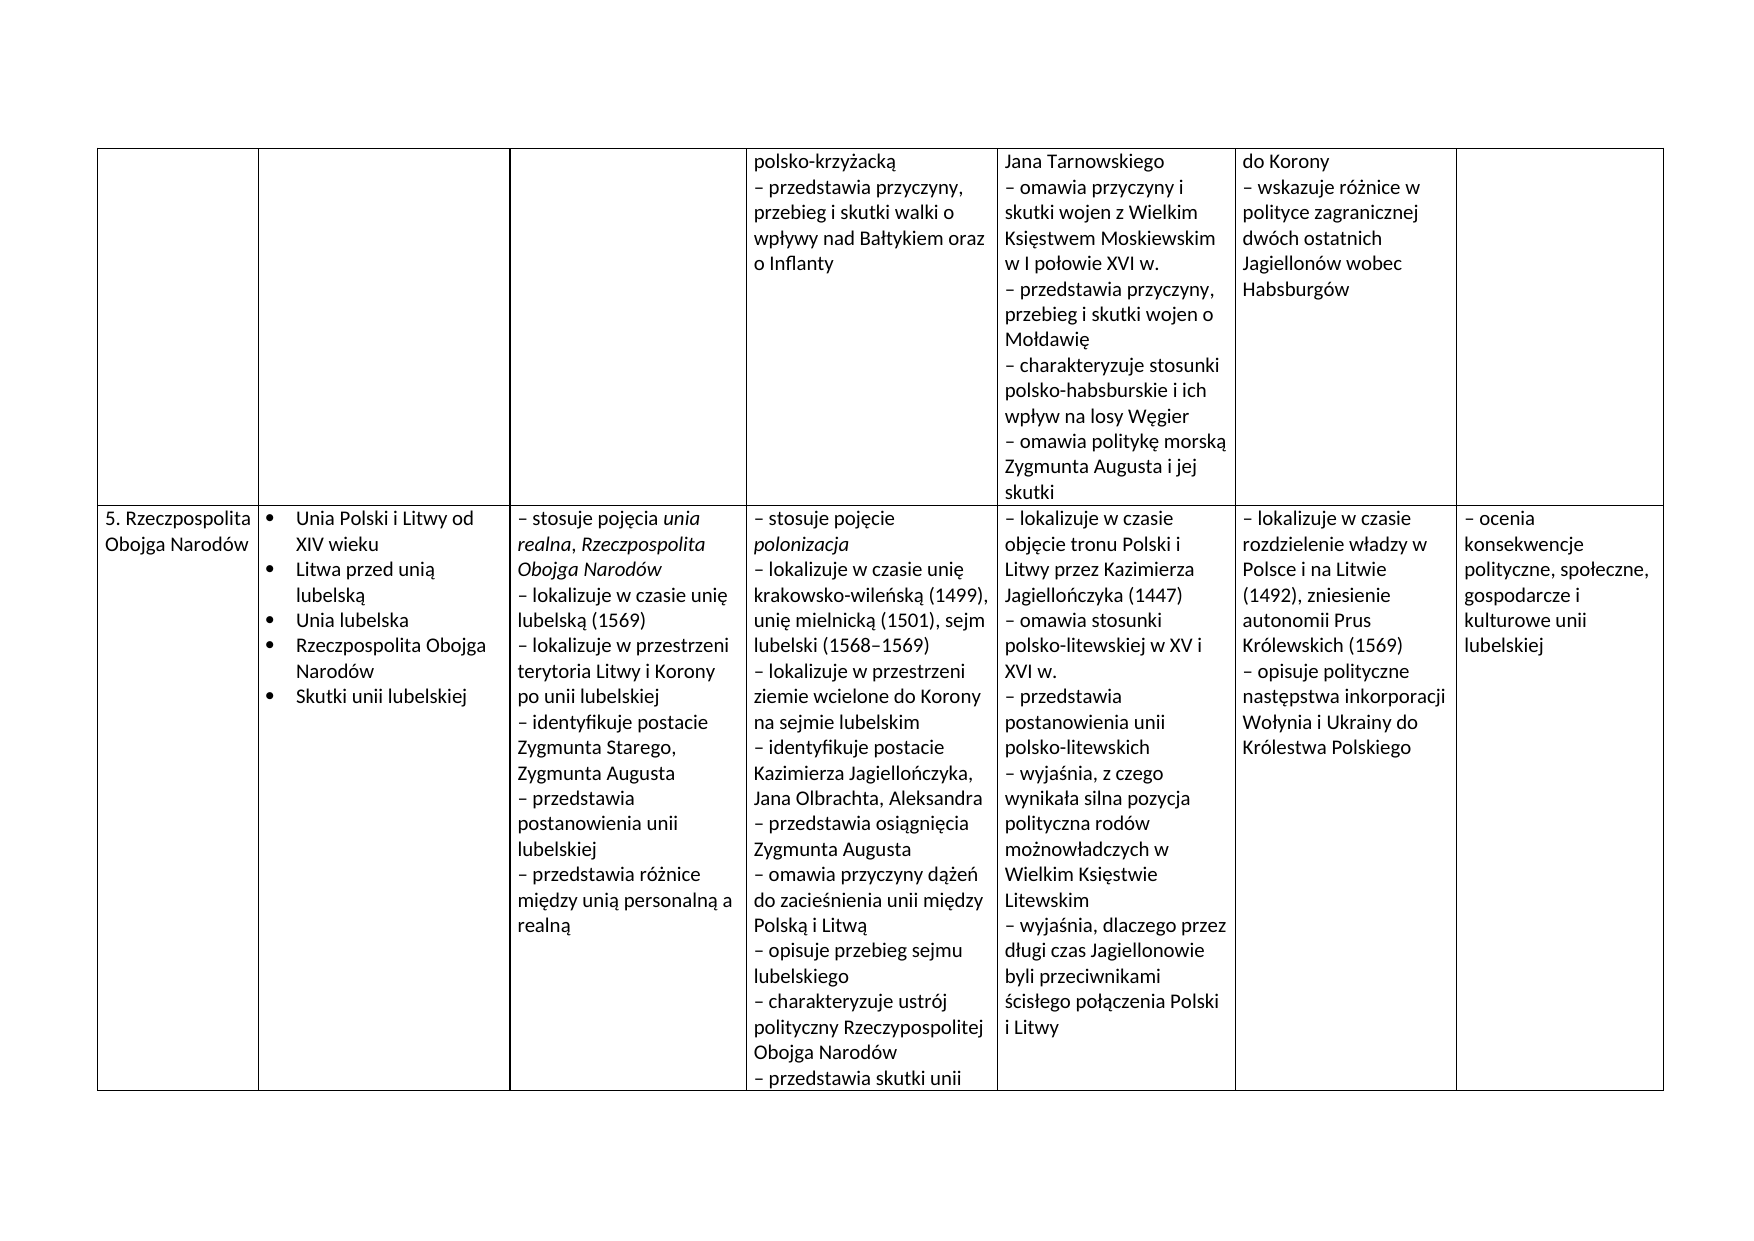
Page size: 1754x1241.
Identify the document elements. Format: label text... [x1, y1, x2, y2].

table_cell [1457, 149, 1663, 504]
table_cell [98, 149, 258, 504]
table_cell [1457, 506, 1663, 1090]
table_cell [259, 149, 509, 504]
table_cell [998, 149, 1235, 504]
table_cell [98, 506, 258, 1090]
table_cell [511, 149, 746, 504]
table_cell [1236, 506, 1456, 1090]
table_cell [1236, 149, 1456, 504]
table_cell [259, 506, 509, 1090]
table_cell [747, 149, 997, 504]
